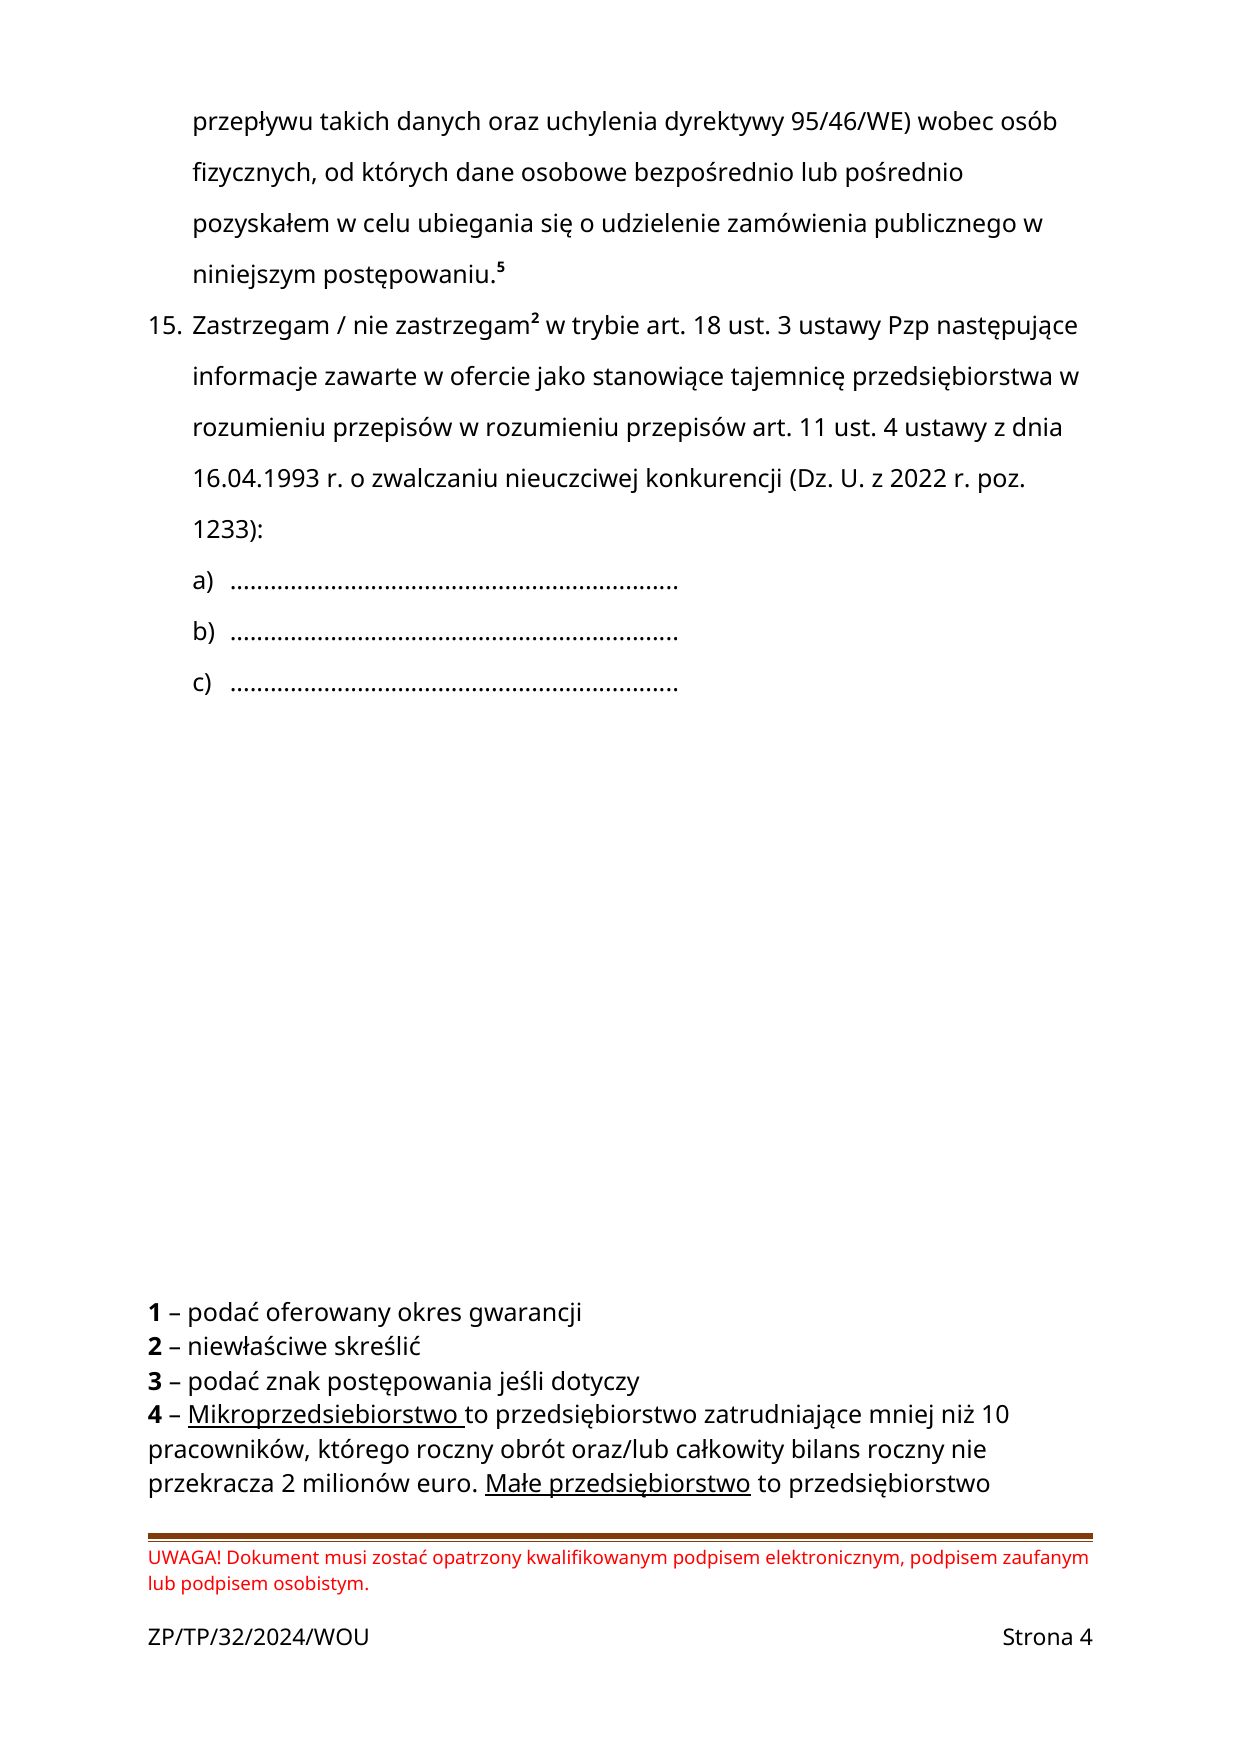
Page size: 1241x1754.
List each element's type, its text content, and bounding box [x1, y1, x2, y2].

text 2 – niewłaściwe skreślić [148, 1329, 1093, 1363]
list ................................................................... [192, 563, 1093, 597]
text 1 – podać oferowany okres gwarancji [148, 1295, 1093, 1329]
list ................................................................... [192, 665, 1093, 699]
list Zastrzegam / nie zastrzegam2 w trybie art. 18 ust. 3 ustawy Pzp następujące informacje zawarte w ofercie jako stanowiące tajemnicę przedsiębiorstwa w rozumieniu przepisów w rozumieniu przepisów art. 11 ust. 4 ustawy z dnia 16.04.1993 r. o zwalczaniu nieuczciwej konkurencji (Dz. U. z 2022 r. poz. 1233): [148, 308, 1093, 546]
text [148, 1397, 1093, 1499]
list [148, 103, 1093, 291]
text 3 – podać znak postępowania jeśli dotyczy [148, 1363, 1093, 1397]
list ................................................................... [192, 614, 1093, 648]
